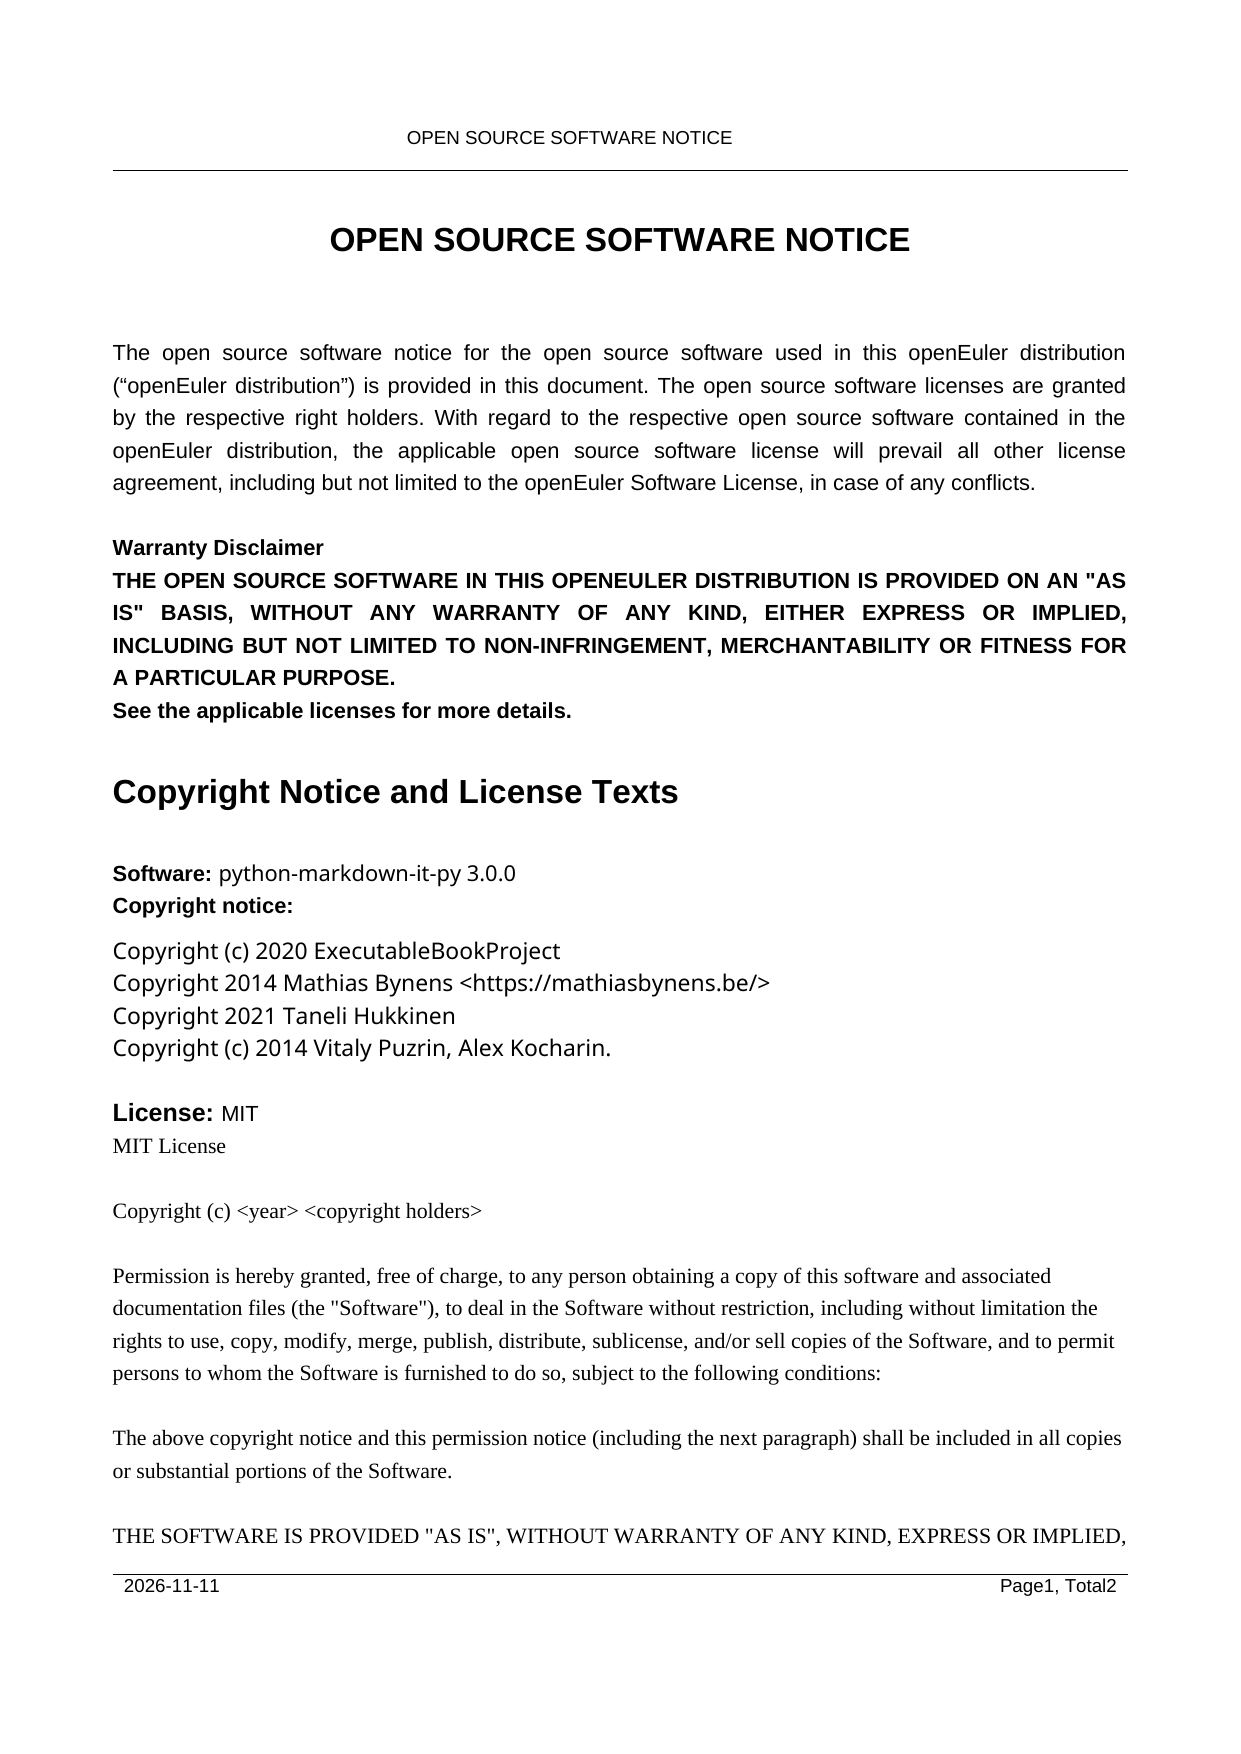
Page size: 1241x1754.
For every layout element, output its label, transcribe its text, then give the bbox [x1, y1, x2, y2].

text Copyright Notice and License Texts [112, 759, 1128, 824]
text Copyright (c) 2020 ExecutableBookProject Copyright 2014 Mathias Bynens <https://mathiasbynens.be/> Copyright 2021 Taneli Hukkinen Copyright (c) 2014 Vitaly Puzrin, Alex Kocharin. [112, 934, 1128, 1096]
text Copyright notice: [112, 889, 1128, 921]
text Warranty Disclaimer [112, 531, 1128, 564]
text THE OPEN SOURCE SOFTWARE IN THIS OPENEULER DISTRIBUTION IS PROVIDED ON AN "AS IS" BASIS, WITHOUT ANY WARRANTY OF ANY KIND, EITHER EXPRESS OR IMPLIED, INCLUDING BUT NOT LIMITED TO NON-INFRINGEMENT, MERCHANTABILITY OR FITNESS FOR A PARTICULAR PURPOSE. See the applicable licenses for more details. [112, 564, 1128, 726]
text OPEN SOURCE SOFTWARE NOTICE [112, 206, 1128, 271]
title Software: python-markdown-it-py 3.0.0 [112, 856, 1128, 889]
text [112, 1129, 1128, 1551]
text License: MIT [112, 1096, 1128, 1129]
text The open source software notice for the open source software used in this openEuler distribution (“openEuler distribution”) is provided in this document. The open source software licenses are granted by the respective right holders. With regard to the respective open source software contained in the openEuler distribution, the applicable open source software license will prevail all other license agreement, including but not limited to the openEuler Software License, in case of any conflicts. [112, 336, 1128, 499]
